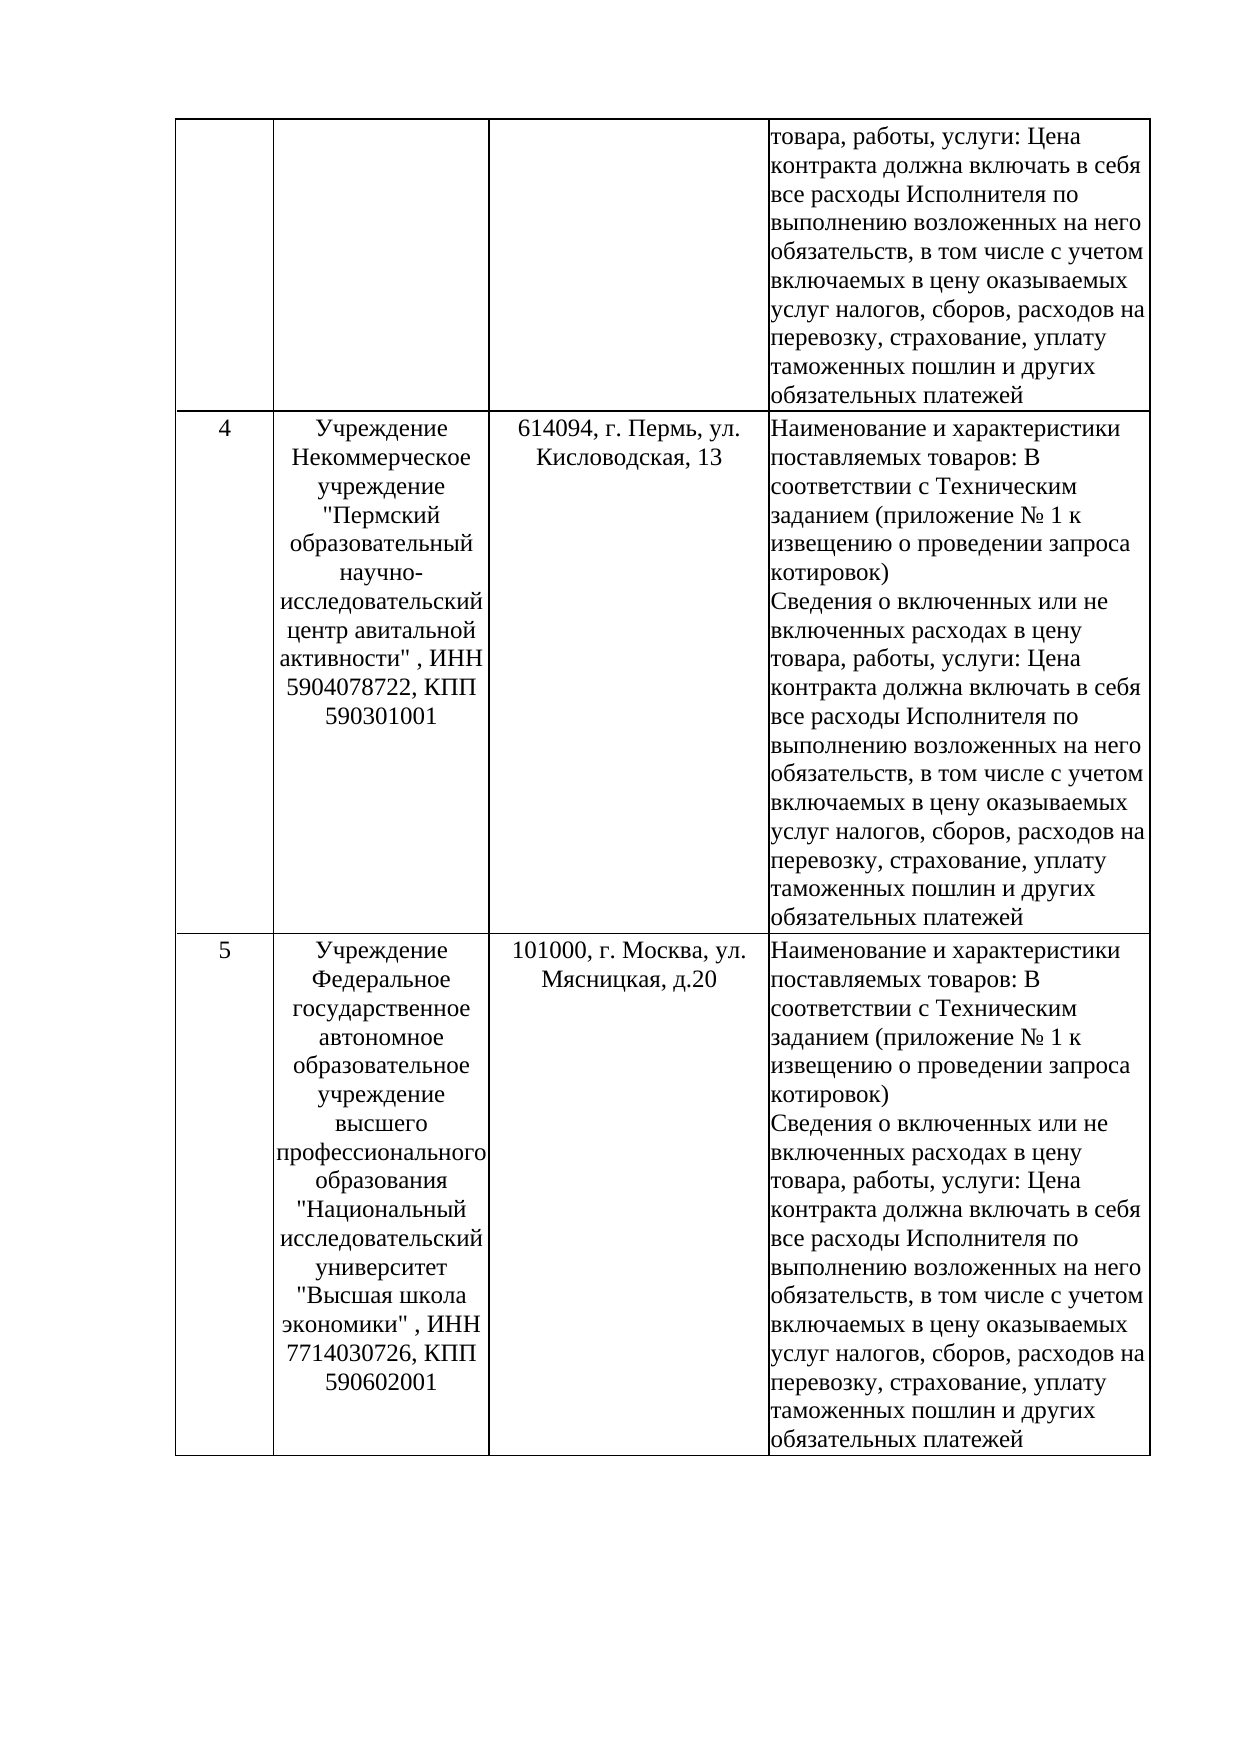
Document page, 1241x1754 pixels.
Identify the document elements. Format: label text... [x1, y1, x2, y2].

table_cell 5 [176, 934, 273, 1455]
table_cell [770, 120, 1149, 410]
table_cell Учреждение Некоммерческое учреждение "Пермский образовательный научно-исследовательский центр авитальной активности" , ИНН 5904078722, КПП 590301001 [274, 412, 488, 932]
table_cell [490, 120, 768, 410]
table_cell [274, 120, 488, 410]
table_cell 101000, г. Москва, ул. Мясницкая, д.20 [490, 934, 768, 1455]
table_cell 3 [176, 120, 273, 410]
table_cell 4 [176, 411, 273, 932]
table_cell Учреждение Федеральное государственное автономное образовательное учреждение высшего профессионального образования "Национальный исследовательский университет "Высшая школа экономики" , ИНН 7714030726, КПП 590602001 [274, 934, 488, 1455]
table_cell 614094, г. Пермь, ул. Кисловодская, 13 [490, 412, 768, 932]
